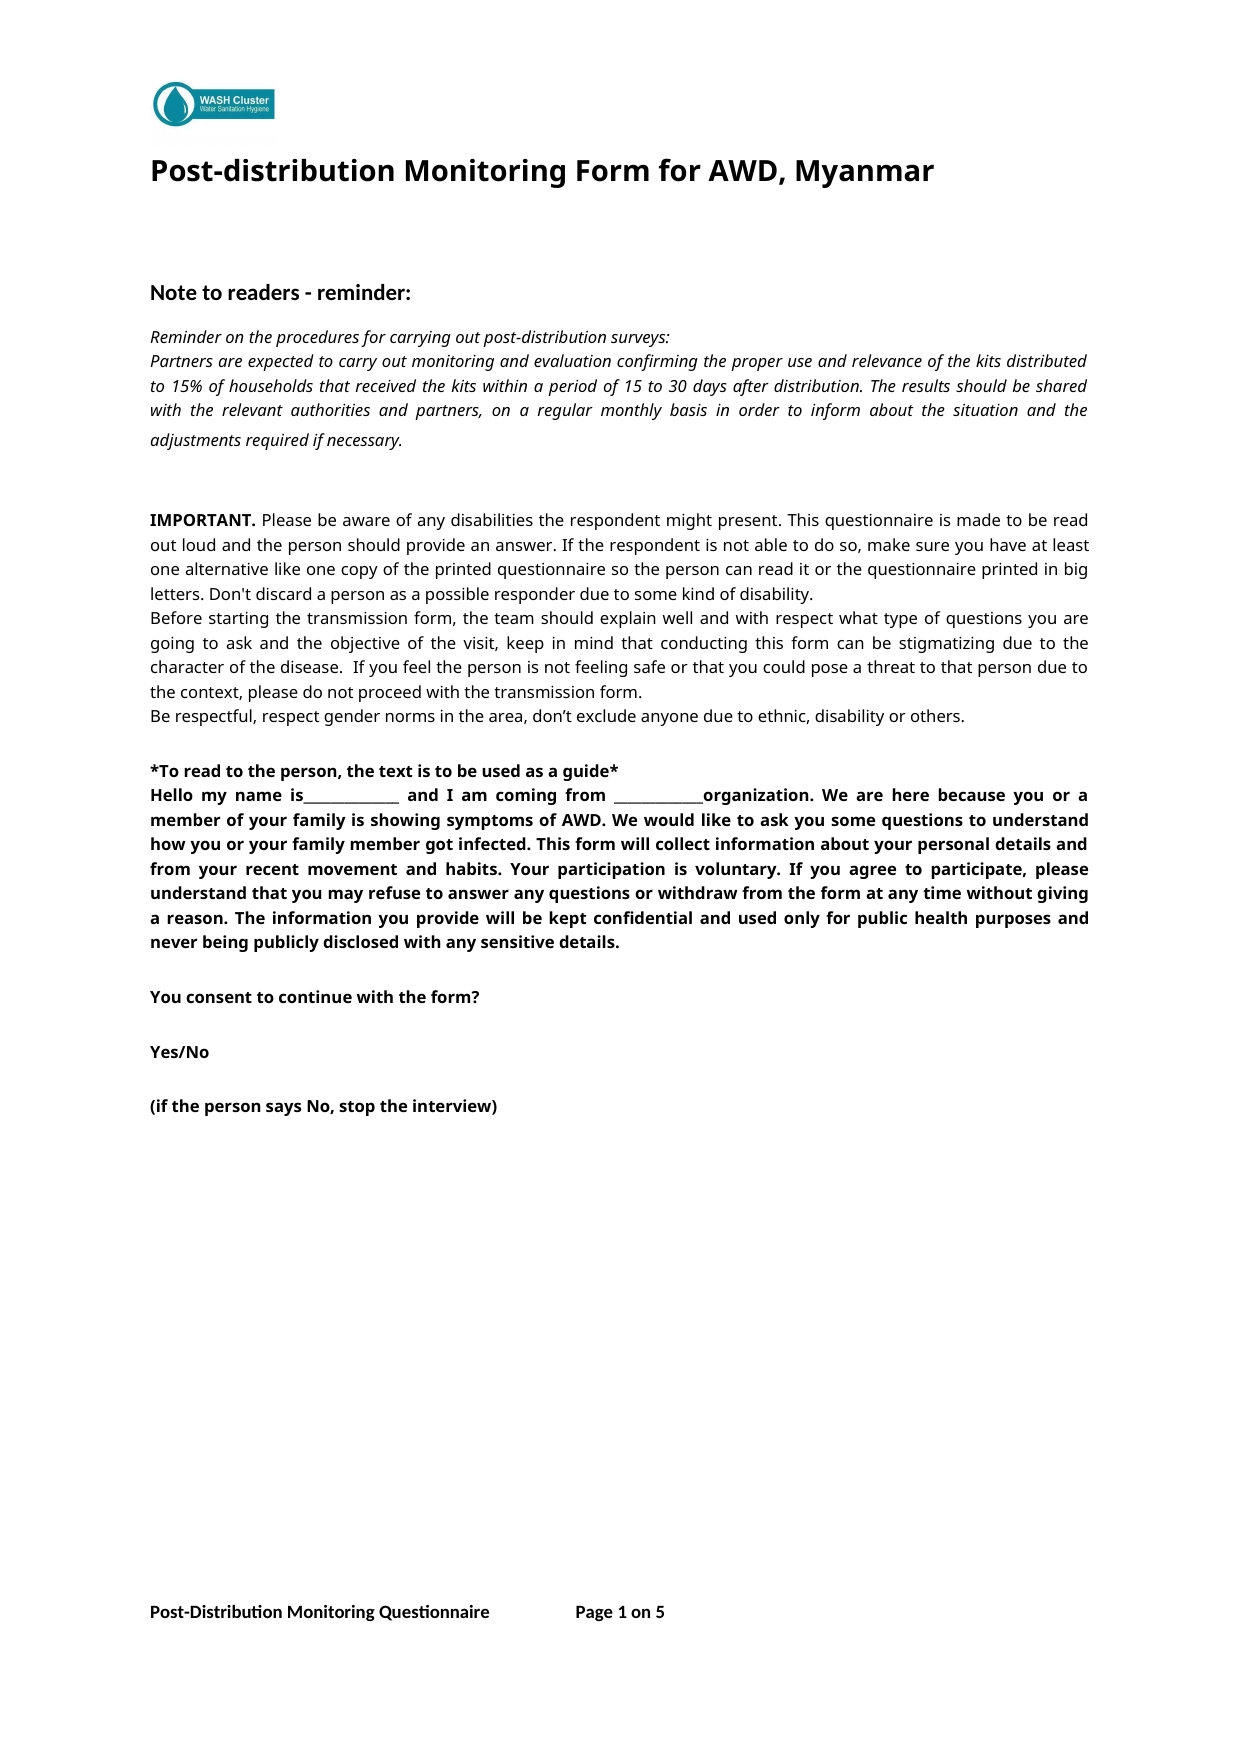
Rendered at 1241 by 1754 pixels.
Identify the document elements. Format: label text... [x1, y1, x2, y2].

text Reminder on the procedures for carrying out post-distribution surveys: [150, 325, 1090, 348]
text Before starting the transmission form, the team should explain well and with respect what type of questions you are going to ask and the objective of the visit, keep in mind that conducting this form can be stigmatizing due to the character of the disease. If you feel the person is not feeling safe or that you could pose a threat to that person due to the context, please do not proceed with the transmission form. [150, 607, 1090, 703]
picture [150, 75, 277, 146]
text Be respectful, respect gender norms in the area, don’t exclude anyone due to ethnic, disability or others. [150, 705, 1090, 727]
text Hello my name is______________ and I am coming from _____________organization. We are here because you or a member of your family is showing symptoms of AWD. We would like to ask you some questions to understand how you or your family member got infected. This form will collect information about your personal details and from your recent movement and habits. Your participation is voluntary. If you agree to participate, please understand that you may refuse to answer any questions or withdraw from the form at any time without giving a reason. The information you provide will be kept confidential and used only for public health purposes and never being publicly disclosed with any sensitive details. [150, 784, 1090, 953]
text IMPORTANT. Please be aware of any disabilities the respondent might present. This questionnaire is made to be read out loud and the person should provide an answer. If the respondent is not able to do so, make sure you have at least one alternative like one copy of the printed questionnaire so the person can read it or the questionnaire printed in big letters. Don't discard a person as a possible responder due to some kind of disability. [150, 509, 1090, 605]
text (if the person says No, stop the interview) [150, 1095, 1090, 1118]
text *To read to the person, the text is to be used as a guide* [150, 759, 1090, 782]
text Post-distribution Monitoring Form for AWD, Myanmar [150, 150, 1090, 190]
text Yes/No [150, 1040, 1090, 1063]
text Partners are expected to carry out monitoring and evaluation confirming the proper use and relevance of the kits distributed to 15% of households that received the kits within a period of 15 to 30 days after distribution. The results should be shared with the relevant authorities and partners, on a regular monthly basis in order to inform about the situation and the adjustments required if necessary. [150, 350, 1090, 452]
text Note to readers - reminder: [150, 278, 1090, 306]
text You consent to continue with the form? [150, 986, 1090, 1008]
